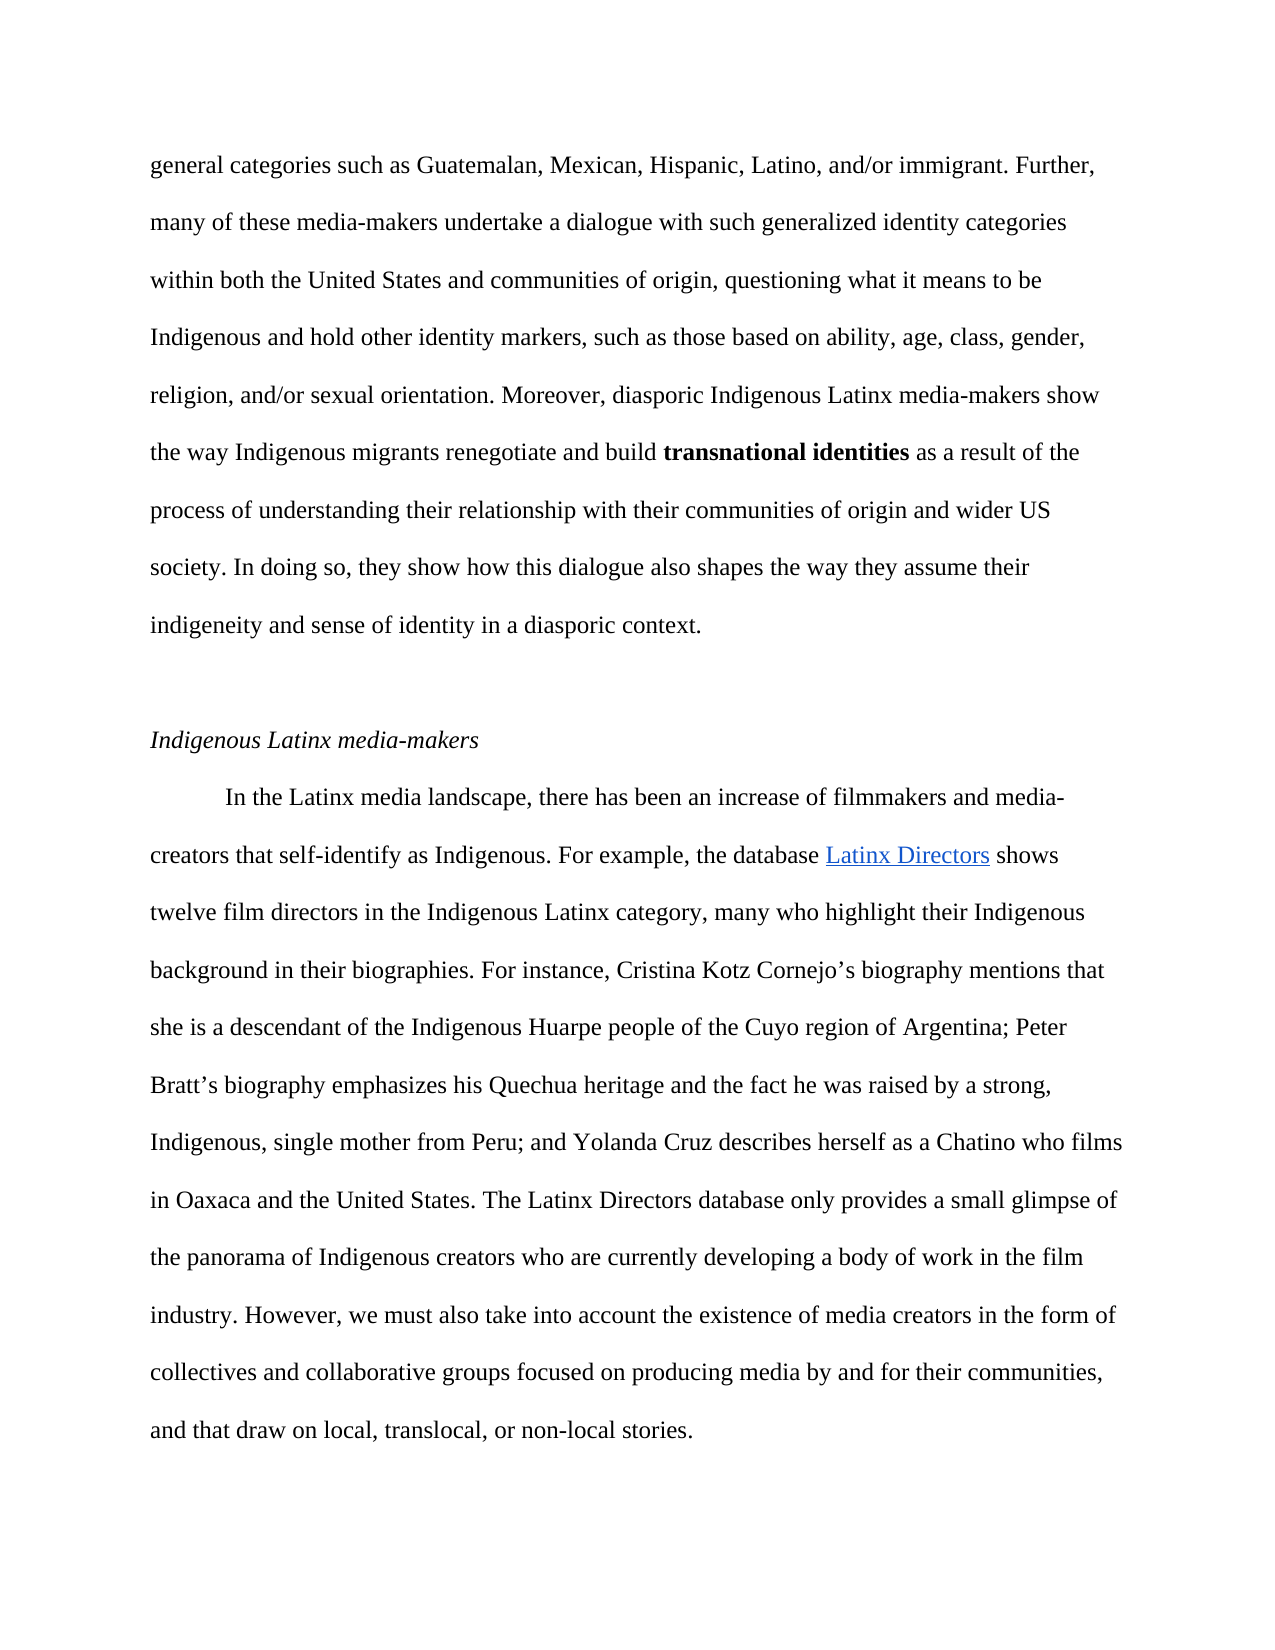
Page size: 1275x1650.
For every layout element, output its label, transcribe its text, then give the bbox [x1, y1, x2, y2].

subtitle Indigenous Latinx media-makers [150, 725, 1125, 754]
text In the Latinx media landscape, there has been an increase of filmmakers and media-creators that self-identify as Indigenous. For example, the database Latinx Directors shows twelve film directors in the Indigenous Latinx category, many who highlight their Indigenous background in their biographies. For instance, Cristina Kotz Cornejo’s biography mentions that she is a descendant of the Indigenous Huarpe people of the Cuyo region of Argentina; Peter Bratt’s biography emphasizes his Quechua heritage and the fact he was raised by a strong, Indigenous, single mother from Peru; and Yolanda Cruz describes herself as a Chatino who films in Oaxaca and the United States. The Latinx Directors database only provides a small glimpse of the panorama of Indigenous creators who are currently developing a body of work in the film industry. However, we must also take into account the existence of media creators in the form of collectives and collaborative groups focused on producing media by and for their communities, and that draw on local, translocal, or non-local stories. [150, 782, 1125, 1444]
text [150, 150, 1125, 639]
